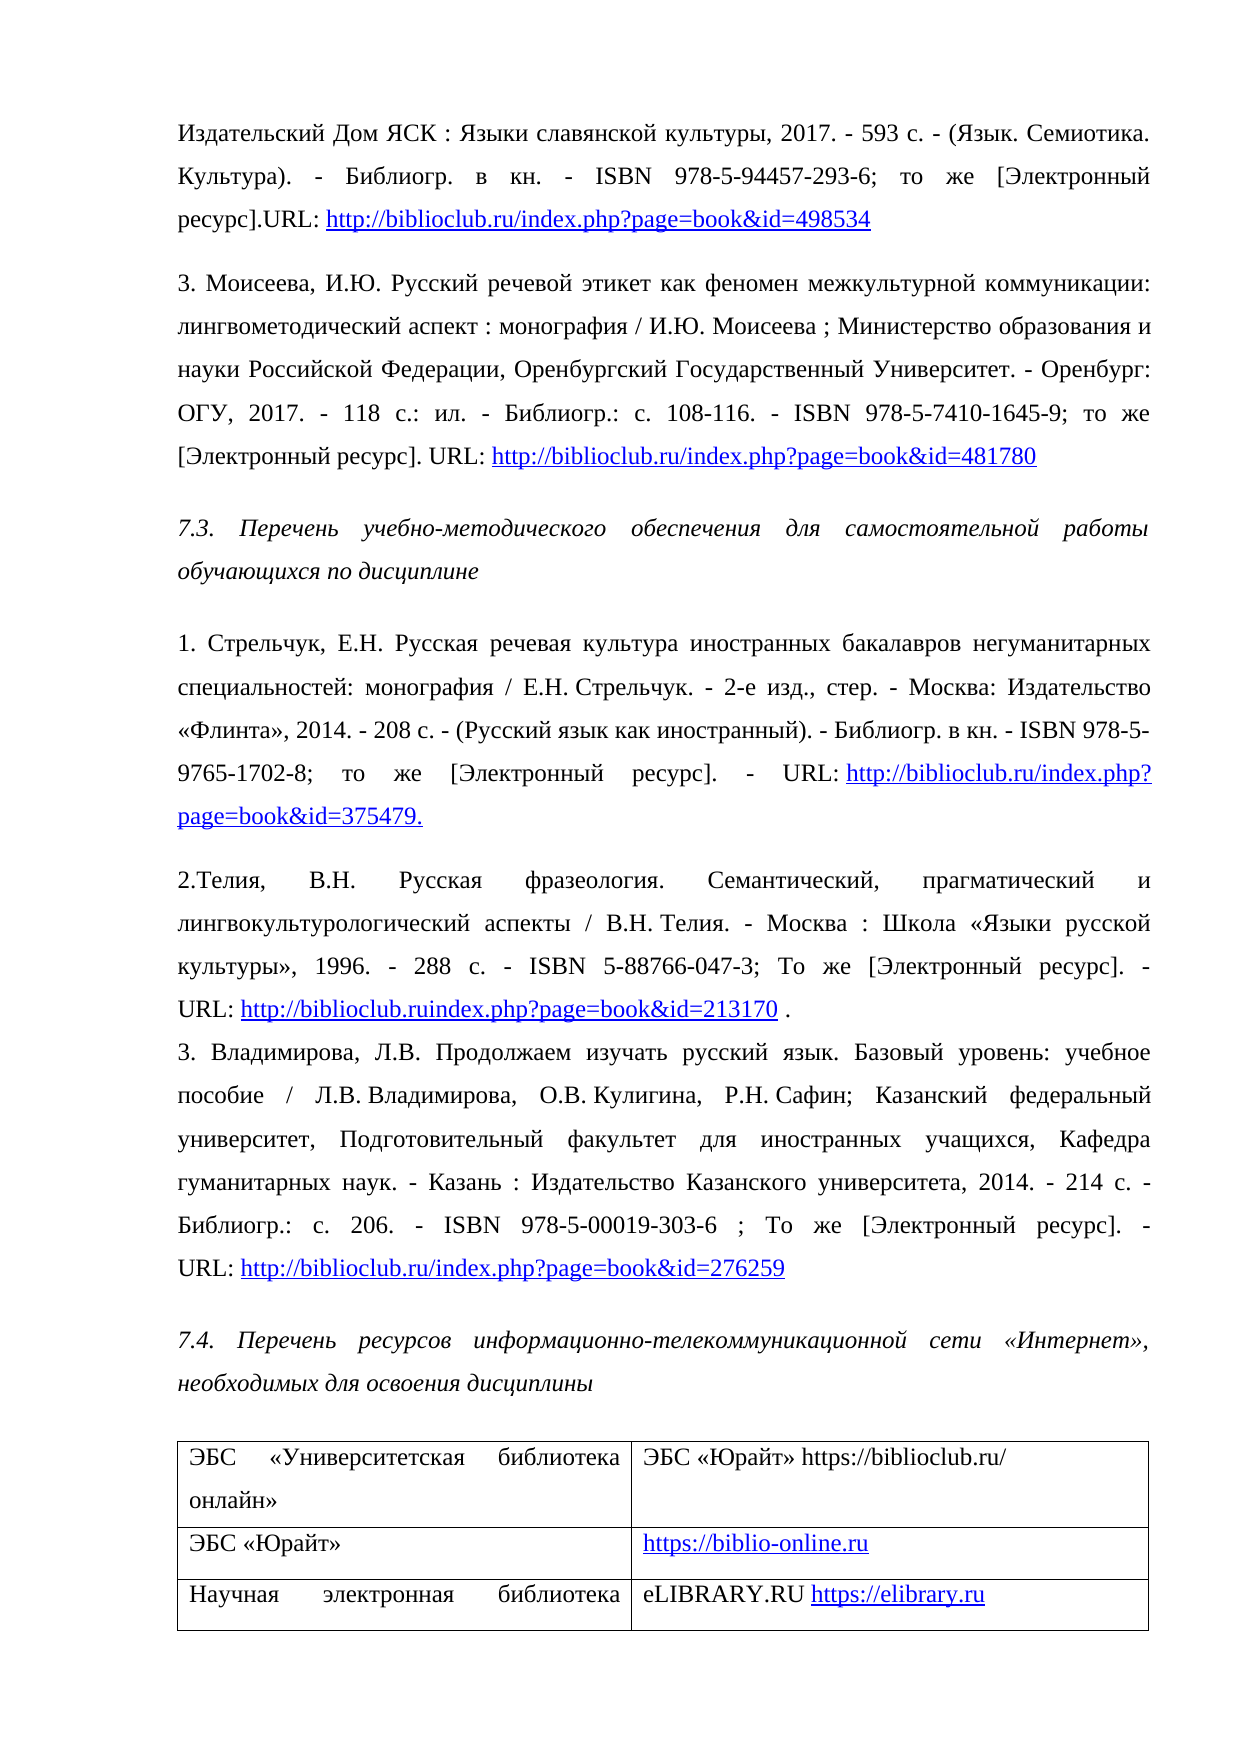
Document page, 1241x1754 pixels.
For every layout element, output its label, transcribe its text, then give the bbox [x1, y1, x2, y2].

text 2.Телия, В.Н. Русская фразеология. Семантический, прагматический и лингвокультурологический аспекты / В.Н. Телия. - Москва : Школа «Языки русской культуры», 1996. - 288 с. - ISBN 5-88766-047-3; То же [Электронный ресурс]. - URL: http://biblioclub.ruindex.php?page=book&id=213170 . 3. Владимирова, Л.В. Продолжаем изучать русский язык. Базовый уровень: учебное пособие / Л.В. Владимирова, О.В. Кулигина, Р.Н. Сафин; Казанский федеральный университет, Подготовительный факультет для иностранных учащихся, Кафедра гуманитарных наук. - Казань : Издательство Казанского университета, 2014. - 214 с. - Библиогр.: с. 206. - ISBN 978-5-00019-303-6 ; То же [Электронный ресурс]. - URL: http://biblioclub.ru/index.php?page=book&id=276259 [177, 865, 1152, 1282]
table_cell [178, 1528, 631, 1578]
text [177, 118, 1152, 233]
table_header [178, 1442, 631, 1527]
text 7.3. Перечень учебно-методического обеспечения для самостоятельной работы обучающихся по дисциплине [177, 513, 1152, 585]
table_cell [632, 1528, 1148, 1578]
text 3. Моисеева, И.Ю. Русский речевой этикет как феномен межкультурной коммуникации: лингвометодический аспект : монография / И.Ю. Моисеева ; Министерство образования и науки Российской Федерации, Оренбургский Государственный Университет. - Оренбург: ОГУ, 2017. - 118 с.: ил. - Библиогр.: с. 108-116. - ISBN 978-5-7410-1645-9; то же [Электронный ресурс]. URL: http://biblioclub.ru/index.php?page=book&id=481780 [177, 268, 1152, 469]
text 7.4. Перечень ресурсов информационно-телекоммуникационной сети «Интернет», необходимых для освоения дисциплины [177, 1325, 1152, 1397]
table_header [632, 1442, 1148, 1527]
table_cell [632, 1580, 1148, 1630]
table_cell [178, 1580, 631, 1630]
text 1. Стрельчук, Е.Н. Русская речевая культура иностранных бакалавров негуманитарных специальностей: монография / Е.Н. Стрельчук. - 2-е изд., стер. - Москва: Издательство «Флинта», 2014. - 208 с. - (Русский язык как иностранный). - Библиогр. в кн. - ISBN 978-5-9765-1702-8; то же [Электронный ресурс]. - URL: http://biblioclub.ru/index.php?page=book&id=375479. [177, 628, 1152, 830]
